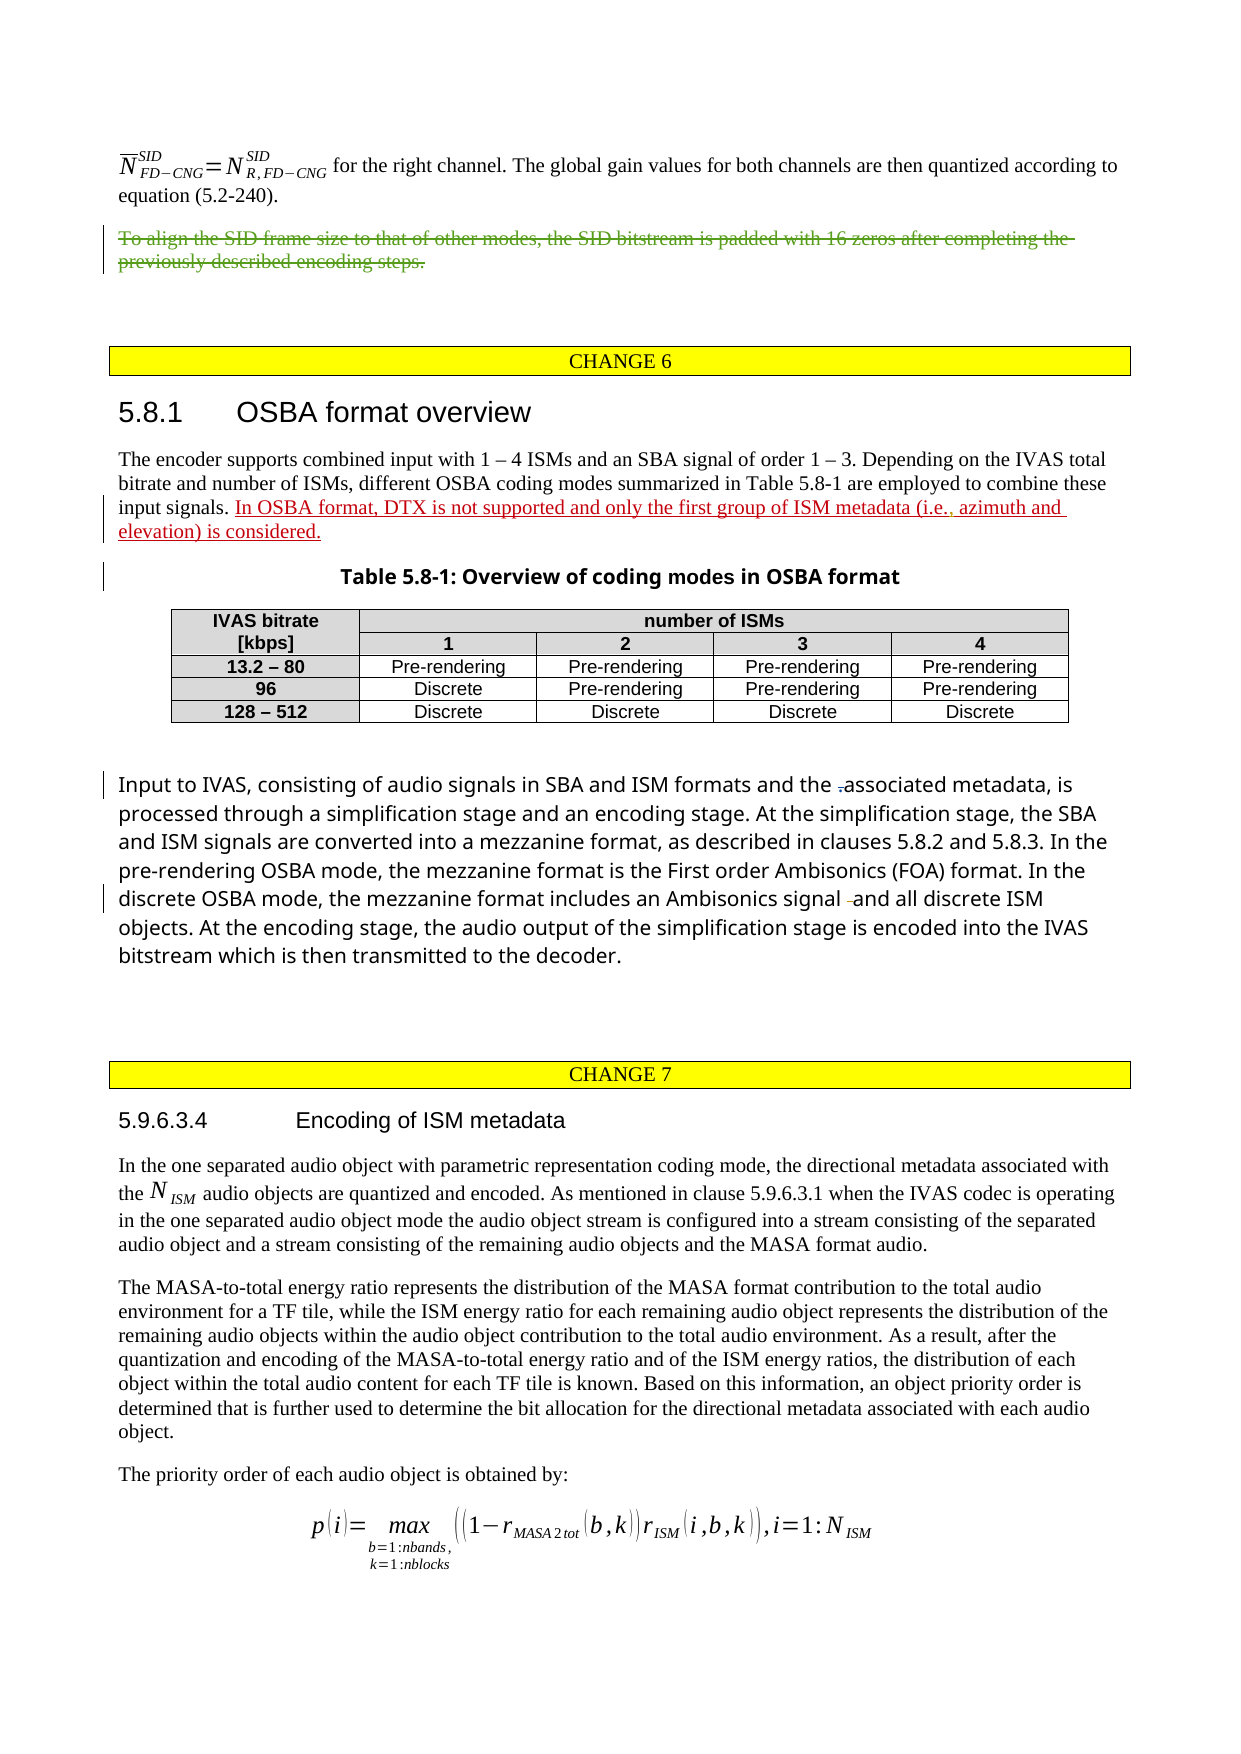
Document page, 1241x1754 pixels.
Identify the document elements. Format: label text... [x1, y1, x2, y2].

table_cell 2 [537, 633, 713, 654]
table_cell 1 [360, 633, 536, 654]
subtitle 5.8.1 OSBA format overview [118, 395, 1122, 428]
table_cell Discrete [537, 701, 713, 722]
table_cell Pre-rendering [537, 678, 713, 700]
table_cell Discrete [360, 678, 536, 700]
text CHANGE 6 [110, 347, 1130, 375]
table_cell 13.2 – 80 [172, 656, 359, 677]
table_cell Pre-rendering [892, 678, 1068, 700]
table_cell 128 – 512 [172, 701, 359, 722]
table_cell 3 [714, 633, 891, 654]
text In the one separated audio object with parametric representation coding mode, the directional metadata associated with the audio objects are quantized and encoded. As mentioned in clause 5.9.6.3.1 when the IVAS codec is operating in the one separated audio object mode the audio object stream is configured into a stream consisting of the separated audio object and a stream consisting of the remaining audio objects and the MASA format audio. [118, 1153, 1122, 1256]
table_cell Discrete [892, 701, 1068, 722]
subtitle 5.9.6.3.4 Encoding of ISM metadata [118, 1107, 1122, 1134]
table_cell Discrete [714, 701, 891, 722]
text CHANGE 7 [110, 1062, 1130, 1088]
table_header number of ISMs [360, 610, 1068, 632]
table_cell Pre-rendering [892, 656, 1068, 677]
table_cell 96 [172, 678, 359, 700]
table_header IVAS bitrate [kbps] [172, 610, 359, 654]
table_cell Pre-rendering [714, 678, 891, 700]
text Table 5.8-1: Overview of coding modes in OSBA format [118, 562, 1122, 591]
text The encoder supports combined input with 1 – 4 ISMs and an SBA signal of order 1 – 3. Depending on the IVAS total bitrate and number of ISMs, different OSBA coding modes summarized in Table 5.8-1 are employed to combine these input signals. [118, 447, 1122, 543]
text Input to IVAS, consisting of audio signals in SBA and ISM formats and the associated metadata, is processed through a simplification stage and an encoding stage. At the simplification stage, the SBA and ISM signals are converted into a mezzanine format, as described in clauses 5.8.2 and 5.8.3. In the pre-rendering OSBA mode, the mezzanine format is the First order Ambisonics (FOA) format. In the discrete OSBA mode, the mezzanine format includes an Ambisonics signal and all discrete ISM objects. At the encoding stage, the audio output of the simplification stage is encoded into the IVAS bitstream which is then transmitted to the decoder. [118, 771, 1122, 969]
table_cell Discrete [360, 701, 536, 722]
text The MASA-to-total energy ratio represents the distribution of the MASA format contribution to the total audio environment for a TF tile, while the ISM energy ratio for each remaining audio object represents the distribution of the remaining audio objects within the audio object contribution to the total audio environment. As a result, after the quantization and encoding of the MASA-to-total energy ratio and of the ISM energy ratios, the distribution of each object within the total audio content for each TF tile is known. Based on this information, an object priority order is determined that is further used to determine the bit allocation for the directional metadata associated with each audio object. [118, 1275, 1122, 1443]
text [118, 148, 1122, 207]
table_cell 4 [892, 633, 1068, 654]
text The priority order of each audio object is obtained by: [118, 1462, 1122, 1486]
table_cell Pre-rendering [714, 656, 891, 677]
table_cell Pre-rendering [360, 656, 536, 677]
table_cell Pre-rendering [537, 656, 713, 677]
